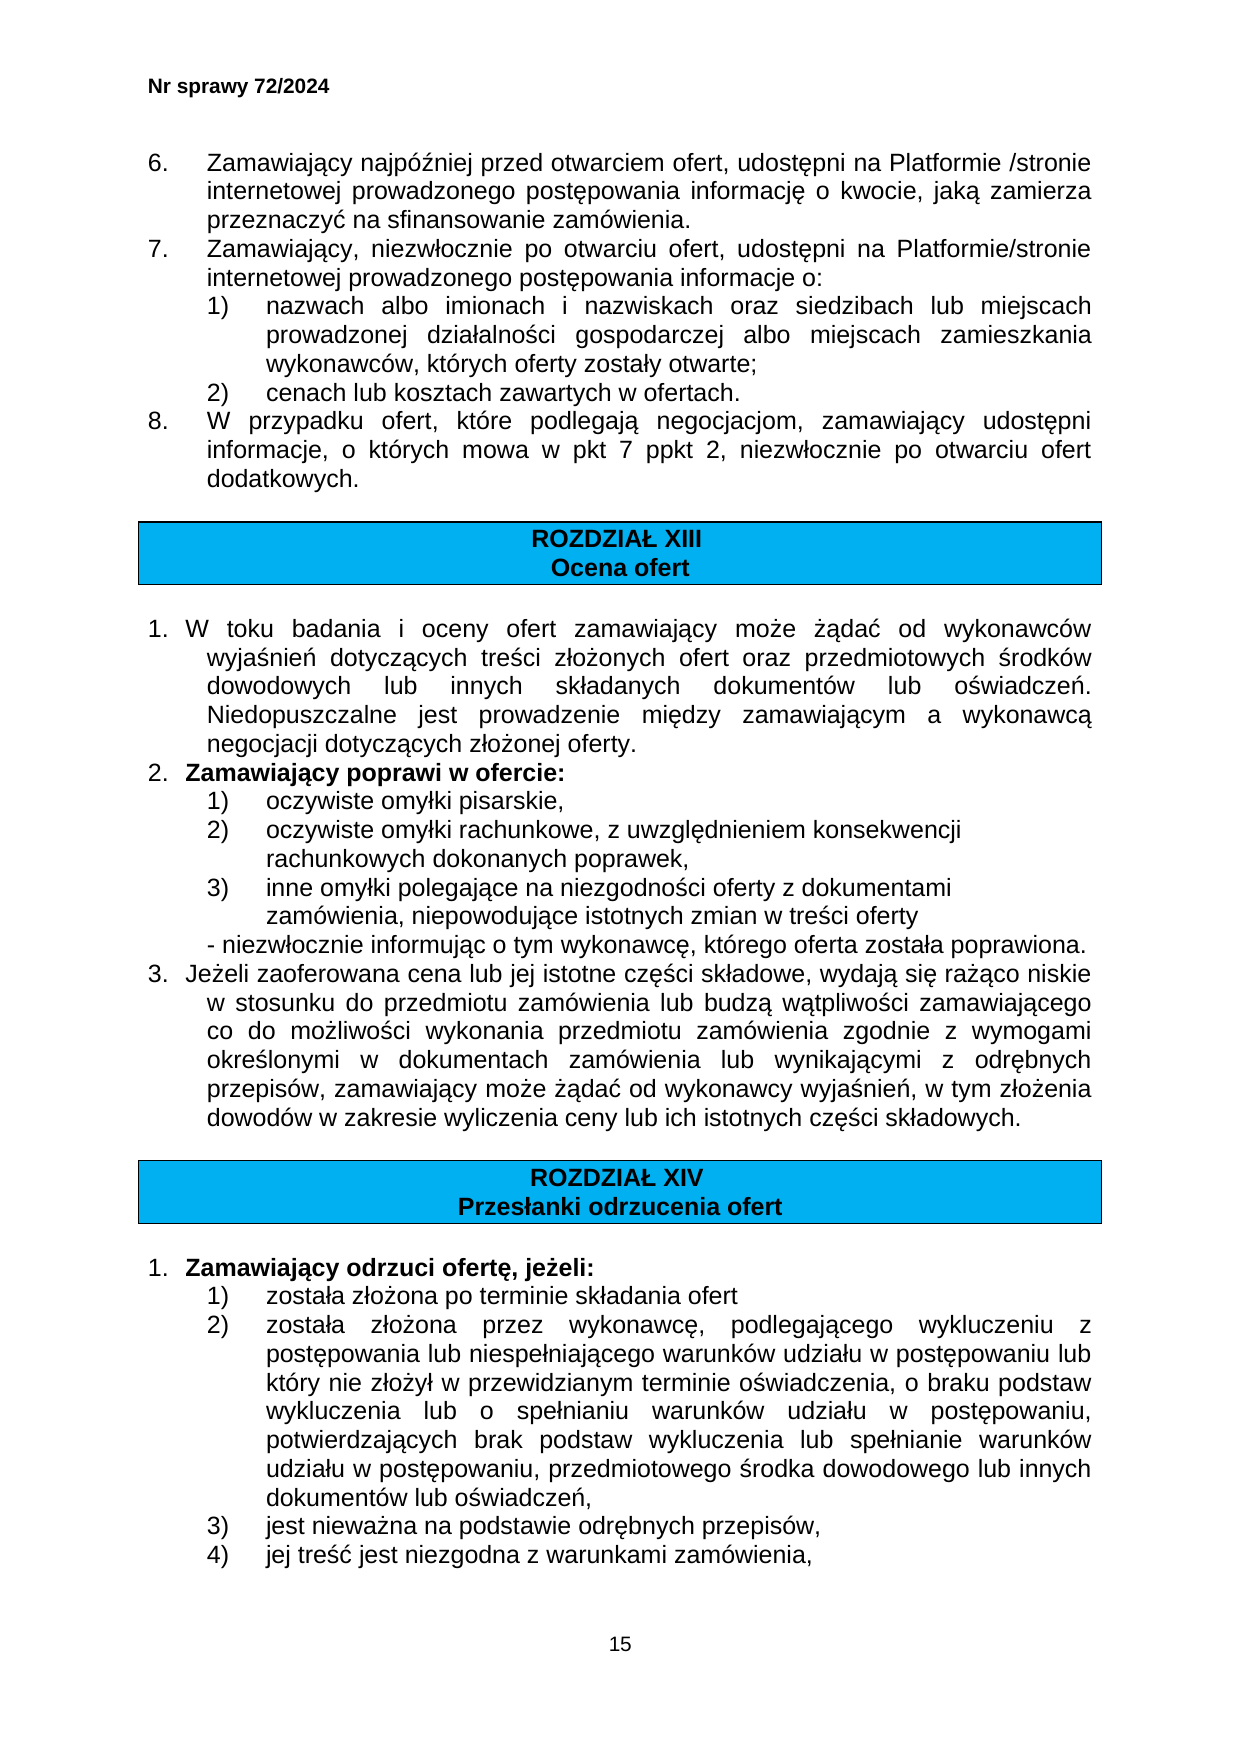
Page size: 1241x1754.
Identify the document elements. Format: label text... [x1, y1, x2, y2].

list Zamawiający odrzuci ofertę, jeżeli: [148, 1253, 1093, 1281]
list Jeżeli zaoferowana cena lub jej istotne części składowe, wydają się rażąco niskie w stosunku do przedmiotu zamówienia lub budzą wątpliwości zamawiającego co do możliwości wykonania przedmiotu zamówienia zgodnie z wymogami określonymi w dokumentach zamówienia lub wynikającymi z odrębnych przepisów, zamawiający może żądać od wykonawcy wyjaśnień, w tym złożenia dowodów w zakresie wyliczenia ceny lub ich istotnych części składowych. [148, 959, 1093, 1131]
list jej treść jest niezgodna z warunkami zamówienia, [207, 1540, 1093, 1569]
list W toku badania i oceny ofert zamawiający może żądać od wykonawców wyjaśnień dotyczących treści złożonych ofert oraz przedmiotowych środków dowodowych lub innych składanych dokumentów lub oświadczeń. Niedopuszczalne jest prowadzenie między zamawiającym a wykonawcą negocjacji dotyczących złożonej oferty. [148, 614, 1093, 758]
list cenach lub kosztach zawartych w ofertach. [207, 378, 1093, 406]
list - niezwłocznie informując o tym wykonawcę, którego oferta została poprawiona. [207, 930, 1093, 959]
list Zamawiający, niezwłocznie po otwarciu ofert, udostępni na Platformie/stronie internetowej prowadzonego postępowania informacje o: [148, 234, 1093, 291]
list oczywiste omyłki pisarskie, [207, 786, 1093, 815]
list została złożona po terminie składania ofert [207, 1281, 1093, 1310]
list oczywiste omyłki rachunkowe, z uwzględnieniem konsekwencji rachunkowych dokonanych poprawek, [207, 815, 1093, 873]
list Zamawiający poprawi w ofercie: [148, 758, 1093, 786]
list jest nieważna na podstawie odrębnych przepisów, [207, 1511, 1093, 1540]
list W przypadku ofert, które podlegają negocjacjom, zamawiający udostępni informacje, o których mowa w pkt 7 ppkt 2, niezwłocznie po otwarciu ofert dodatkowych. [148, 406, 1093, 493]
subtitle ROZDZIAŁ XIV Przesłanki odrzucenia ofert [139, 1161, 1101, 1223]
list została złożona przez wykonawcę, podlegającego wykluczeniu z postępowania lub niespełniającego warunków udziału w postępowaniu lub który nie złożył w przewidzianym terminie oświadczenia, o braku podstaw wykluczenia lub o spełnianiu warunków udziału w postępowaniu, potwierdzających brak podstaw wykluczenia lub spełnianie warunków udziału w postępowaniu, przedmiotowego środka dowodowego lub innych dokumentów lub oświadczeń, [207, 1310, 1093, 1511]
list inne omyłki polegające na niezgodności oferty z dokumentami zamówienia, niepowodujące istotnych zmian w treści oferty [207, 873, 1093, 930]
list nazwach albo imionach i nazwiskach oraz siedzibach lub miejscach prowadzonej działalności gospodarczej albo miejscach zamieszkania wykonawców, których oferty zostały otwarte; [207, 291, 1093, 378]
list Zamawiający najpóźniej przed otwarciem ofert, udostępni na Platformie /stronie internetowej prowadzonego postępowania informację o kwocie, jaką zamierza przeznaczyć na sfinansowanie zamówienia. [148, 148, 1093, 234]
subtitle ROZDZIAŁ XIII Ocena ofert [139, 523, 1101, 584]
